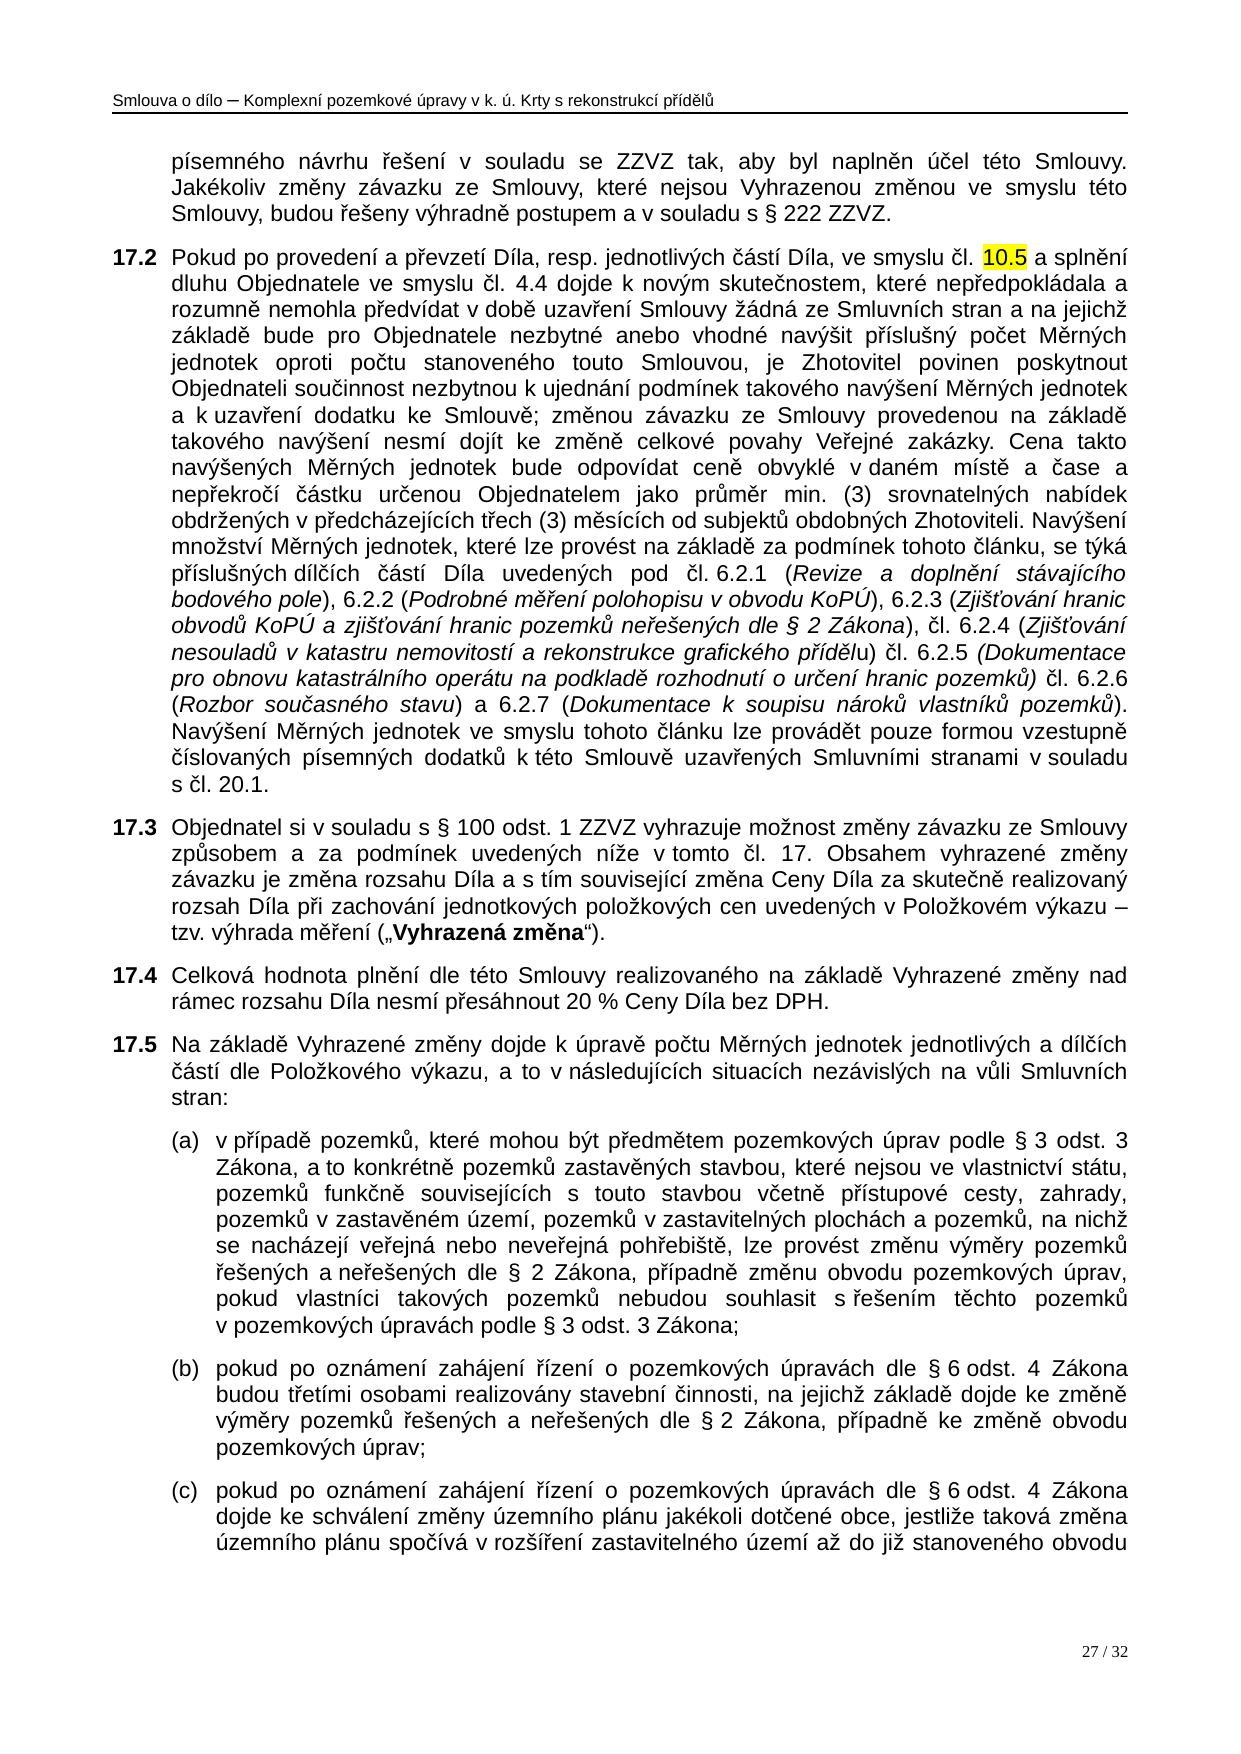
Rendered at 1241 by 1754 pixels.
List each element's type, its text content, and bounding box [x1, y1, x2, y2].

list v případě pozemků, které mohou být předmětem pozemkových úprav podle § 3 odst. 3 Zákona, a to konkrétně pozemků zastavěných stavbou, které nejsou ve vlastnictví státu, pozemků funkčně souvisejících s touto stavbou včetně přístupové cesty, zahrady, pozemků v zastavěném území, pozemků v zastavitelných plochách a pozemků, na nichž se nacházejí veřejná nebo neveřejná pohřebiště, lze provést změnu výměry pozemků řešených a neřešených dle § 2 Zákona, případně změnu obvodu pozemkových úprav, pokud vlastníci takových pozemků nebudou souhlasit s řešením těchto pozemků v pozemkových úpravách podle § 3 odst. 3 Zákona; [171, 1127, 1128, 1338]
text Objednatel si v souladu s § 100 odst. 1 ZZVZ vyhrazuje možnost změny závazku ze Smlouvy způsobem a za podmínek uvedených níže v tomto čl. 17. Obsahem vyhrazené změny závazku je změna rozsahu Díla a s tím související změna Ceny Díla za skutečně realizovaný rozsah Díla při zachování jednotkových položkových cen uvedených v Položkovém výkazu – tzv. výhrada měření („Vyhrazená změna“). [112, 813, 1128, 945]
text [112, 148, 1128, 227]
text Celková hodnota plnění dle této Smlouvy realizovaného na základě Vyhrazené změny nad rámec rozsahu Díla nesmí přesáhnout 20 % Ceny Díla bez DPH. [112, 962, 1128, 1015]
text Pokud po provedení a převzetí Díla, resp. jednotlivých částí Díla, ve smyslu čl. 10.6 a splnění dluhu Objednatele ve smyslu čl. 4.4 dojde k novým skutečnostem, které nepředpokládala a rozumně nemohla předvídat v době uzavření Smlouvy žádná ze Smluvních stran a na jejichž základě bude pro Objednatele nezbytné anebo vhodné navýšit příslušný počet Měrných jednotek oproti počtu stanoveného touto Smlouvou, je Zhotovitel povinen poskytnout Objednateli součinnost nezbytnou k ujednání podmínek takového navýšení Měrných jednotek a k uzavření dodatku ke Smlouvě; změnou závazku ze Smlouvy provedenou na základě takového navýšení nesmí dojít ke změně celkové povahy Veřejné zakázky. Cena takto navýšených Měrných jednotek bude odpovídat ceně obvyklé v daném místě a čase a nepřekročí částku určenou Objednatelem jako průměr min. (3) srovnatelných nabídek obdržených v předcházejících třech (3) měsících od subjektů obdobných Zhotoviteli. Navýšení množství Měrných jednotek, které lze provést na základě za podmínek tohoto článku, se týká příslušných dílčích částí Díla uvedených pod čl. 6.2.1 (Revize a doplnění stávajícího bodového pole), 6.2.2 (Podrobné měření polohopisu v obvodu KoPÚ), 6.2.3 (Zjišťování hranic obvodů KoPÚ a zjišťování hranic pozemků neřešených dle § 2 Zákona), čl. 6.2.4 (Zjišťování nesouladů v katastru nemovitostí a rekonstrukce grafického přídělu) čl. 6.2.5 (Dokumentace pro obnovu katastrálního operátu na podkladě rozhodnutí o určení hranic pozemků) čl. 6.2.6 (Rozbor současného stavu) a 6.2.7 (Dokumentace k soupisu nároků vlastníků pozemků). Navýšení Měrných jednotek ve smyslu tohoto článku lze provádět pouze formou vzestupně číslovaných písemných dodatků k této Smlouvě uzavřených Smluvními stranami v souladu s čl. 20.1. [112, 243, 1128, 797]
list pokud po oznámení zahájení řízení o pozemkových úpravách dle § 6 odst. 4 Zákona budou třetími osobami realizovány stavební činnosti, na jejichž základě dojde ke změně výměry pozemků řešených a neřešených dle § 2 Zákona, případně ke změně obvodu pozemkových úprav; [171, 1354, 1128, 1460]
text Na základě Vyhrazené změny dojde k úpravě počtu Měrných jednotek jednotlivých a dílčích částí dle Položkového výkazu, a to v následujících situacích nezávislých na vůli Smluvních stran: [112, 1031, 1128, 1110]
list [171, 1477, 1128, 1556]
